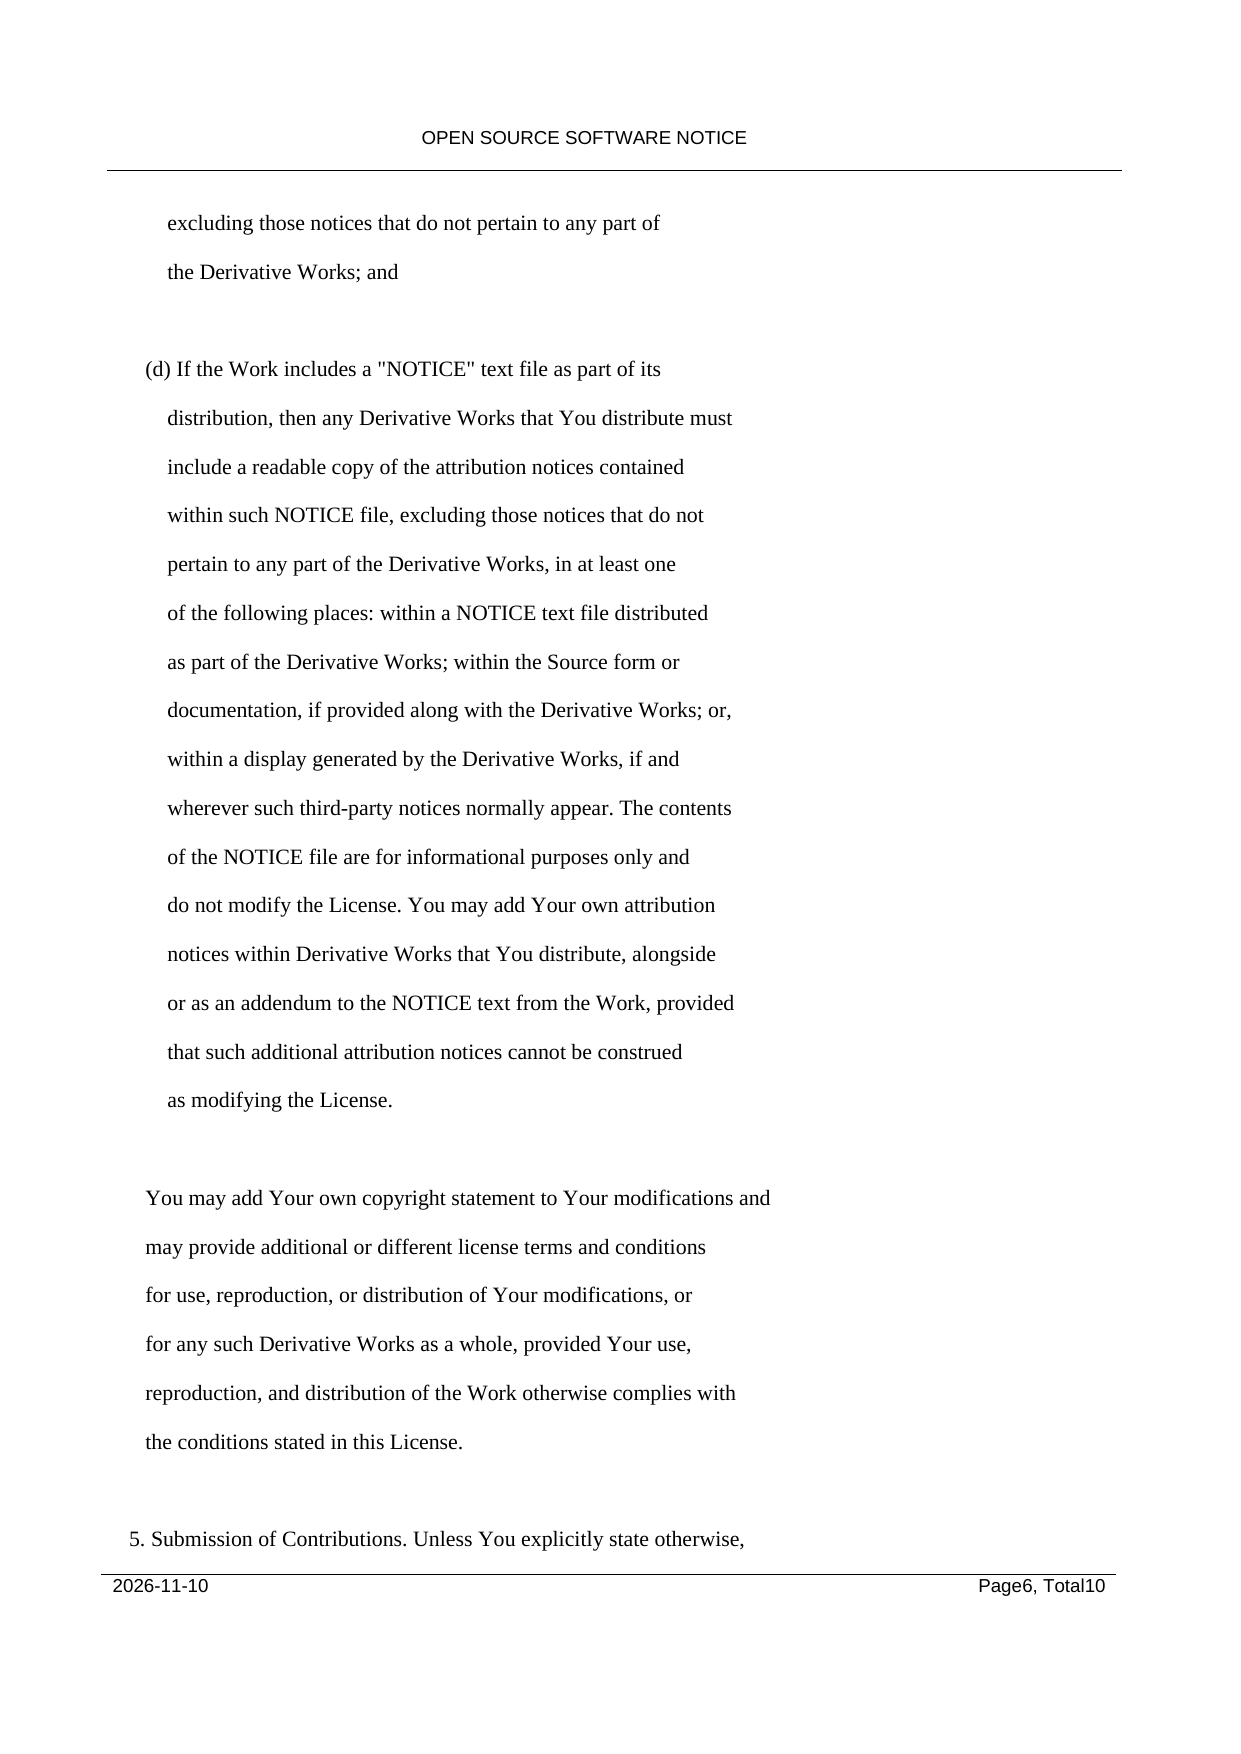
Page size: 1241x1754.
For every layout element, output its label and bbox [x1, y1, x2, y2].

text [112, 206, 1128, 1555]
